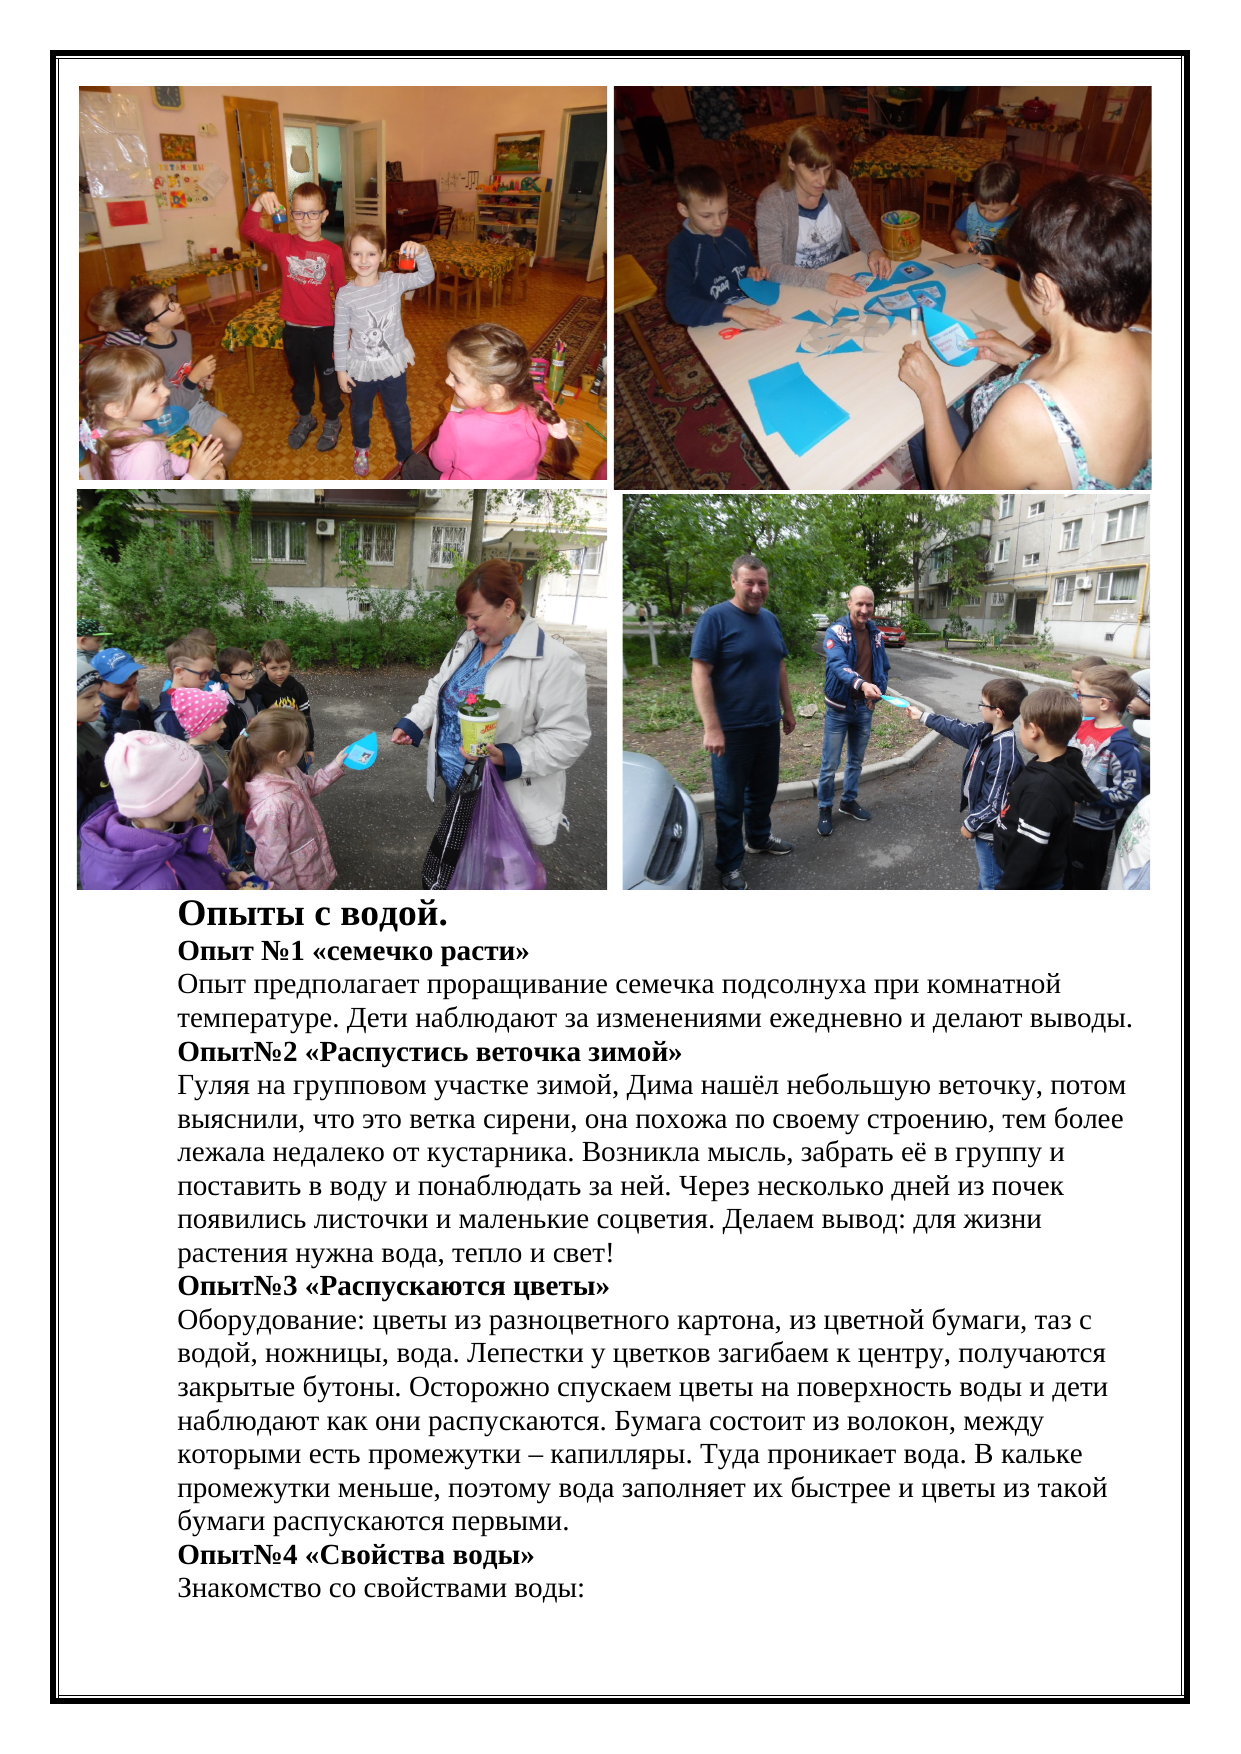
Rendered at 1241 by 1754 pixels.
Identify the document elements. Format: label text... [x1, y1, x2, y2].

text Знакомство со свойствами воды: [177, 1570, 1152, 1604]
text Гуляя на групповом участке зимой, Дима нашёл небольшую веточку, потом выяснили, что это ветка сирени, она похожа по своему строению, тем более лежала недалеко от кустарника. Возникла мысль, забрать её в группу и поставить в воду и понаблюдать за ней. Через несколько дней из почек появились листочки и маленькие соцветия. Делаем вывод: для жизни растения нужна вода, тепло и свет! [177, 1067, 1152, 1268]
picture [79, 86, 608, 480]
text Оборудование: цветы из разноцветного картона, из цветной бумаги, таз с водой, ножницы, вода. Лепестки у цветков загибаем к центру, получаются закрытые бутоны. Осторожно спускаем цветы на поверхность воды и дети наблюдают как они распускаются. Бумага состоит из волокон, между которыми есть промежутки – капилляры. Туда проникает вода. В кальке промежутки меньше, поэтому вода заполняет их быстрее и цветы из такой бумаги распускаются первыми. [177, 1302, 1152, 1537]
text Опыт №1 «семечко расти» [177, 933, 1152, 967]
picture [613, 86, 1152, 490]
picture [76, 489, 608, 890]
text Опыт№4 «Свойства воды» [177, 1537, 1152, 1570]
text Опыт предполагает проращивание семечка подсолнуха при комнатной температуре. Дети наблюдают за изменениями ежедневно и делают выводы. [177, 967, 1152, 1034]
picture [622, 494, 1151, 890]
text Опыт№3 «Распускаются цветы» [177, 1268, 1152, 1302]
text Опыт№2 «Распустись веточка зимой» [177, 1034, 1152, 1067]
